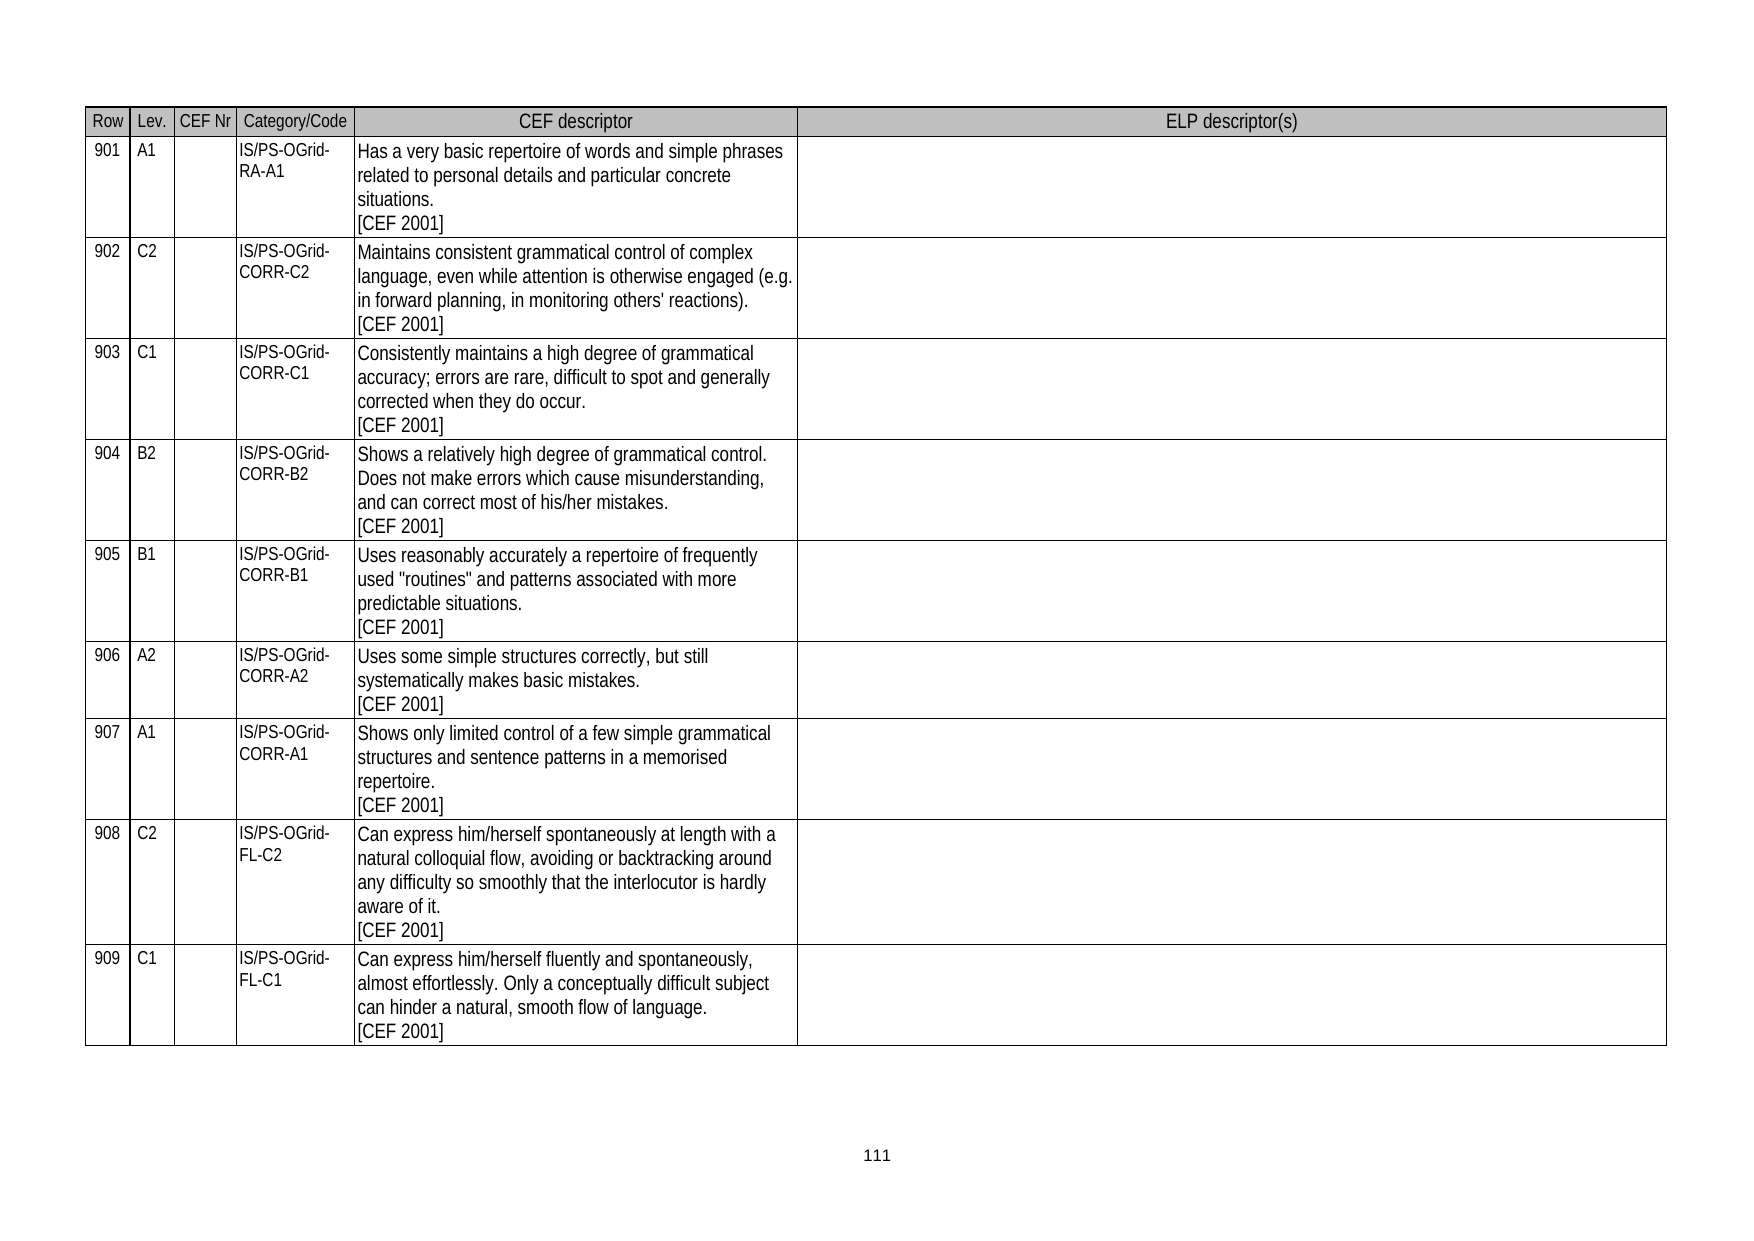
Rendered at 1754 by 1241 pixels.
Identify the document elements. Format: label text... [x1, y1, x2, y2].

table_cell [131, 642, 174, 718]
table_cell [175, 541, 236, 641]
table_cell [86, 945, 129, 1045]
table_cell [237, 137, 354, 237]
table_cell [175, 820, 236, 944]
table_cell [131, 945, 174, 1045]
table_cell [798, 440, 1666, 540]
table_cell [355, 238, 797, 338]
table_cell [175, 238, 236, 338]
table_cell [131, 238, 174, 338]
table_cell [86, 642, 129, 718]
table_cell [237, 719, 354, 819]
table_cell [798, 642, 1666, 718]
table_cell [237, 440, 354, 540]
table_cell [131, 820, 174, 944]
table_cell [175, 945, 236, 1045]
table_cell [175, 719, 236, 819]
table_header CEF Nr [175, 108, 236, 136]
table_header CEF descriptor [355, 108, 797, 136]
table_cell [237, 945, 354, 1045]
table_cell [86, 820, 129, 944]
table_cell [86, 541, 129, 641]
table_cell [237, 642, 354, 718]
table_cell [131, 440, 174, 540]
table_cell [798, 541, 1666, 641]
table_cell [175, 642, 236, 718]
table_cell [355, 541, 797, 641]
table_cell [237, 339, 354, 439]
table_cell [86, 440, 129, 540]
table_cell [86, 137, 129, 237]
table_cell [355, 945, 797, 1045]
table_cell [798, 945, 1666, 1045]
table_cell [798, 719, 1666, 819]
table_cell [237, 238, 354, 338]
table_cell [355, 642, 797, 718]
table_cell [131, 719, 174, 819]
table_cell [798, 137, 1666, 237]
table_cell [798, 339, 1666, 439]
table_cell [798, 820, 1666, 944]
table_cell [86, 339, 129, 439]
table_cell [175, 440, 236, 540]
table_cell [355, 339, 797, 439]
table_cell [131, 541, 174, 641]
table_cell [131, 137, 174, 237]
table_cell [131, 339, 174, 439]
table_header Lev. [131, 108, 174, 136]
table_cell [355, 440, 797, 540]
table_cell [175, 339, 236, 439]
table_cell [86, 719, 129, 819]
table_header Row [86, 108, 129, 136]
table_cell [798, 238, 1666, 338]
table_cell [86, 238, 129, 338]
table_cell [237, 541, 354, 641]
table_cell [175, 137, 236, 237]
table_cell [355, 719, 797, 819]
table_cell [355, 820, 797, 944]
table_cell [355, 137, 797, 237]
table_header ELP descriptor(s) [798, 108, 1666, 136]
table_header Category/Code [237, 108, 354, 136]
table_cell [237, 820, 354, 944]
